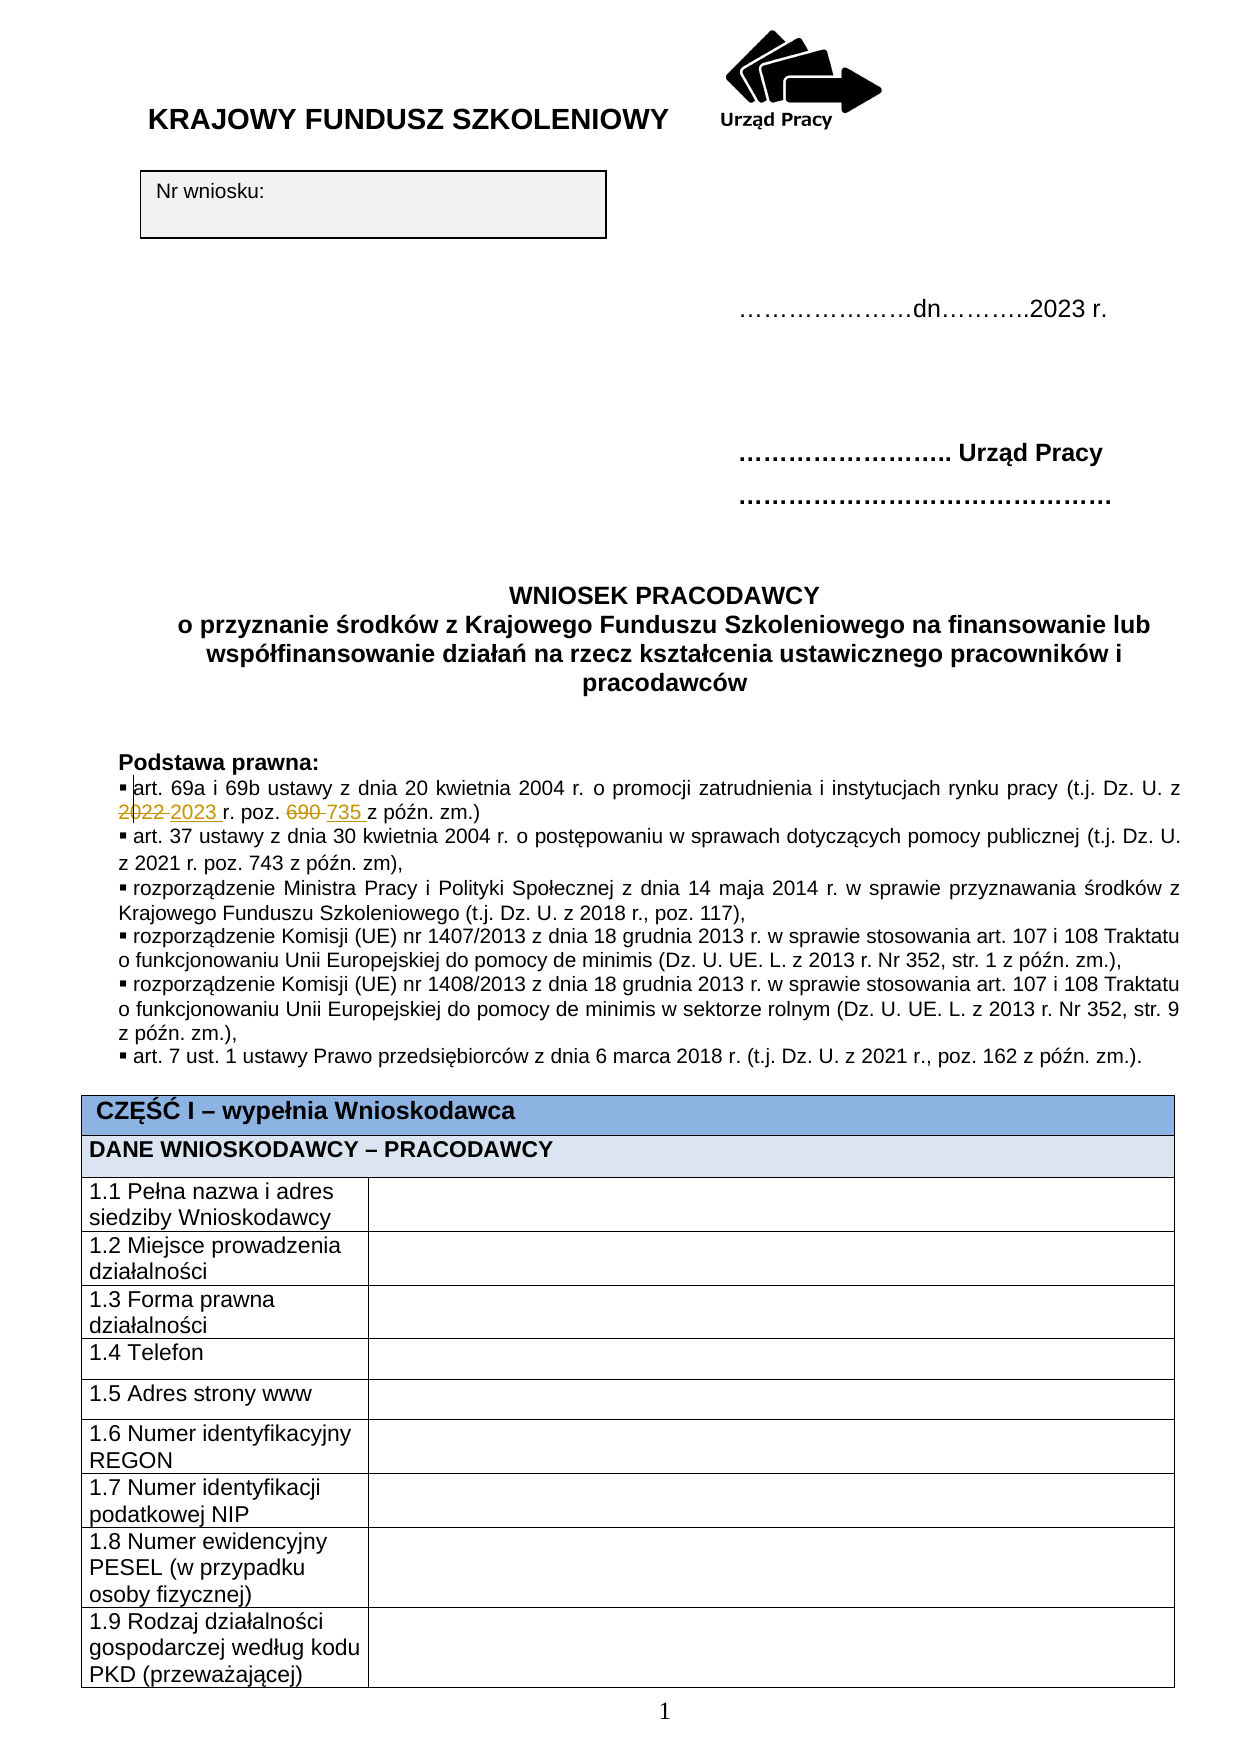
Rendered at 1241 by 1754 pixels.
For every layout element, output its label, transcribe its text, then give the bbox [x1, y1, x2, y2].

text pracodawców [148, 668, 1181, 696]
table_cell [369, 1339, 1174, 1379]
table_cell 1.1 Pełna nazwa i adres siedziby Wnioskodawcy [82, 1178, 368, 1231]
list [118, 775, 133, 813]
table_cell 1.2 Miejsce prowadzenia działalności [82, 1232, 368, 1284]
table_cell 1.3 Forma prawna działalności [82, 1286, 368, 1338]
text …………………….. Urząd Pracy [148, 438, 1181, 466]
list art. 37 ustawy z dnia 30 kwietnia 2004 r. o postępowaniu w sprawach dotyczących pomocy publicznej (t.j. Dz. U. z 2021 r. poz. 743 z późn. zm), [118, 823, 1181, 876]
table_cell [369, 1178, 1174, 1231]
table_cell 1.5 Adres strony www [82, 1380, 368, 1419]
table_cell 1.4 Telefon [82, 1339, 368, 1379]
list rozporządzenie Komisji (UE) nr 1408/2013 z dnia 18 grudnia 2013 r. w sprawie stosowania art. 107 i 108 Traktatu o funkcjonowaniu Unii Europejskiej do pomocy de minimis w sektorze rolnym (Dz. U. UE. L. z 2013 r. Nr 352, str. 9 z późn. zm.), [118, 972, 1181, 1044]
table_cell [369, 1232, 1174, 1284]
table_cell [369, 1420, 1174, 1473]
table_cell [369, 1474, 1174, 1527]
table_cell [369, 1528, 1174, 1607]
table_cell [369, 1380, 1174, 1419]
text …………………dn………..2023 r. [148, 294, 1107, 323]
table_cell 1.8 Numer ewidencyjny PESEL (w przypadku osoby fizycznej) [82, 1528, 368, 1607]
text o przyznanie środków z Krajowego Funduszu Szkoleniowego na finansowanie lub współfinansowanie działań na rzecz kształcenia ustawicznego pracowników i [148, 610, 1181, 668]
picture [721, 29, 883, 130]
table_cell DANE WNIOSKODAWCY – PRACODAWCY [82, 1136, 1174, 1177]
table_cell [369, 1608, 1174, 1687]
text ……………………………………… [664, 481, 1181, 509]
table_header CZĘŚĆ I – wypełnia Wnioskodawca [82, 1096, 1174, 1135]
table_cell 1.6 Numer identyfikacyjny REGON [82, 1420, 368, 1473]
table_cell 1.9 Rodzaj działalności gospodarczej według kodu PKD (przeważającej) [82, 1608, 368, 1687]
text Podstawa prawna: [118, 749, 1181, 775]
text WNIOSEK PRACODAWCY [148, 581, 1181, 610]
table_cell [369, 1286, 1174, 1338]
table_cell 1.7 Numer identyfikacji podatkowej NIP [82, 1474, 368, 1527]
list art. 7 ust. 1 ustawy Prawo przedsiębiorców z dnia 6 marca 2018 r. (t.j. Dz. U. z 2021 r., poz. 162 z późn. zm.). [118, 1044, 1181, 1068]
list rozporządzenie Komisji (UE) nr 1407/2013 z dnia 18 grudnia 2013 r. w sprawie stosowania art. 107 i 108 Traktatu o funkcjonowaniu Unii Europejskiej do pomocy de minimis (Dz. U. UE. L. z 2013 r. Nr 352, str. 1 z późn. zm.), [118, 924, 1181, 972]
list art. 69a i 69b ustawy z dnia 20 kwietnia 2004 r. o promocji zatrudnienia i instytucjach rynku pracy (t.j. Dz. U. z r. poz. z późn. zm.) [134, 775, 1181, 823]
list rozporządzenie Ministra Pracy i Polityki Społecznej z dnia 14 maja 2014 r. w sprawie przyznawania środków z Krajowego Funduszu Szkoleniowego (t.j. Dz. U. z 2018 r., poz. 117), [118, 876, 1181, 924]
